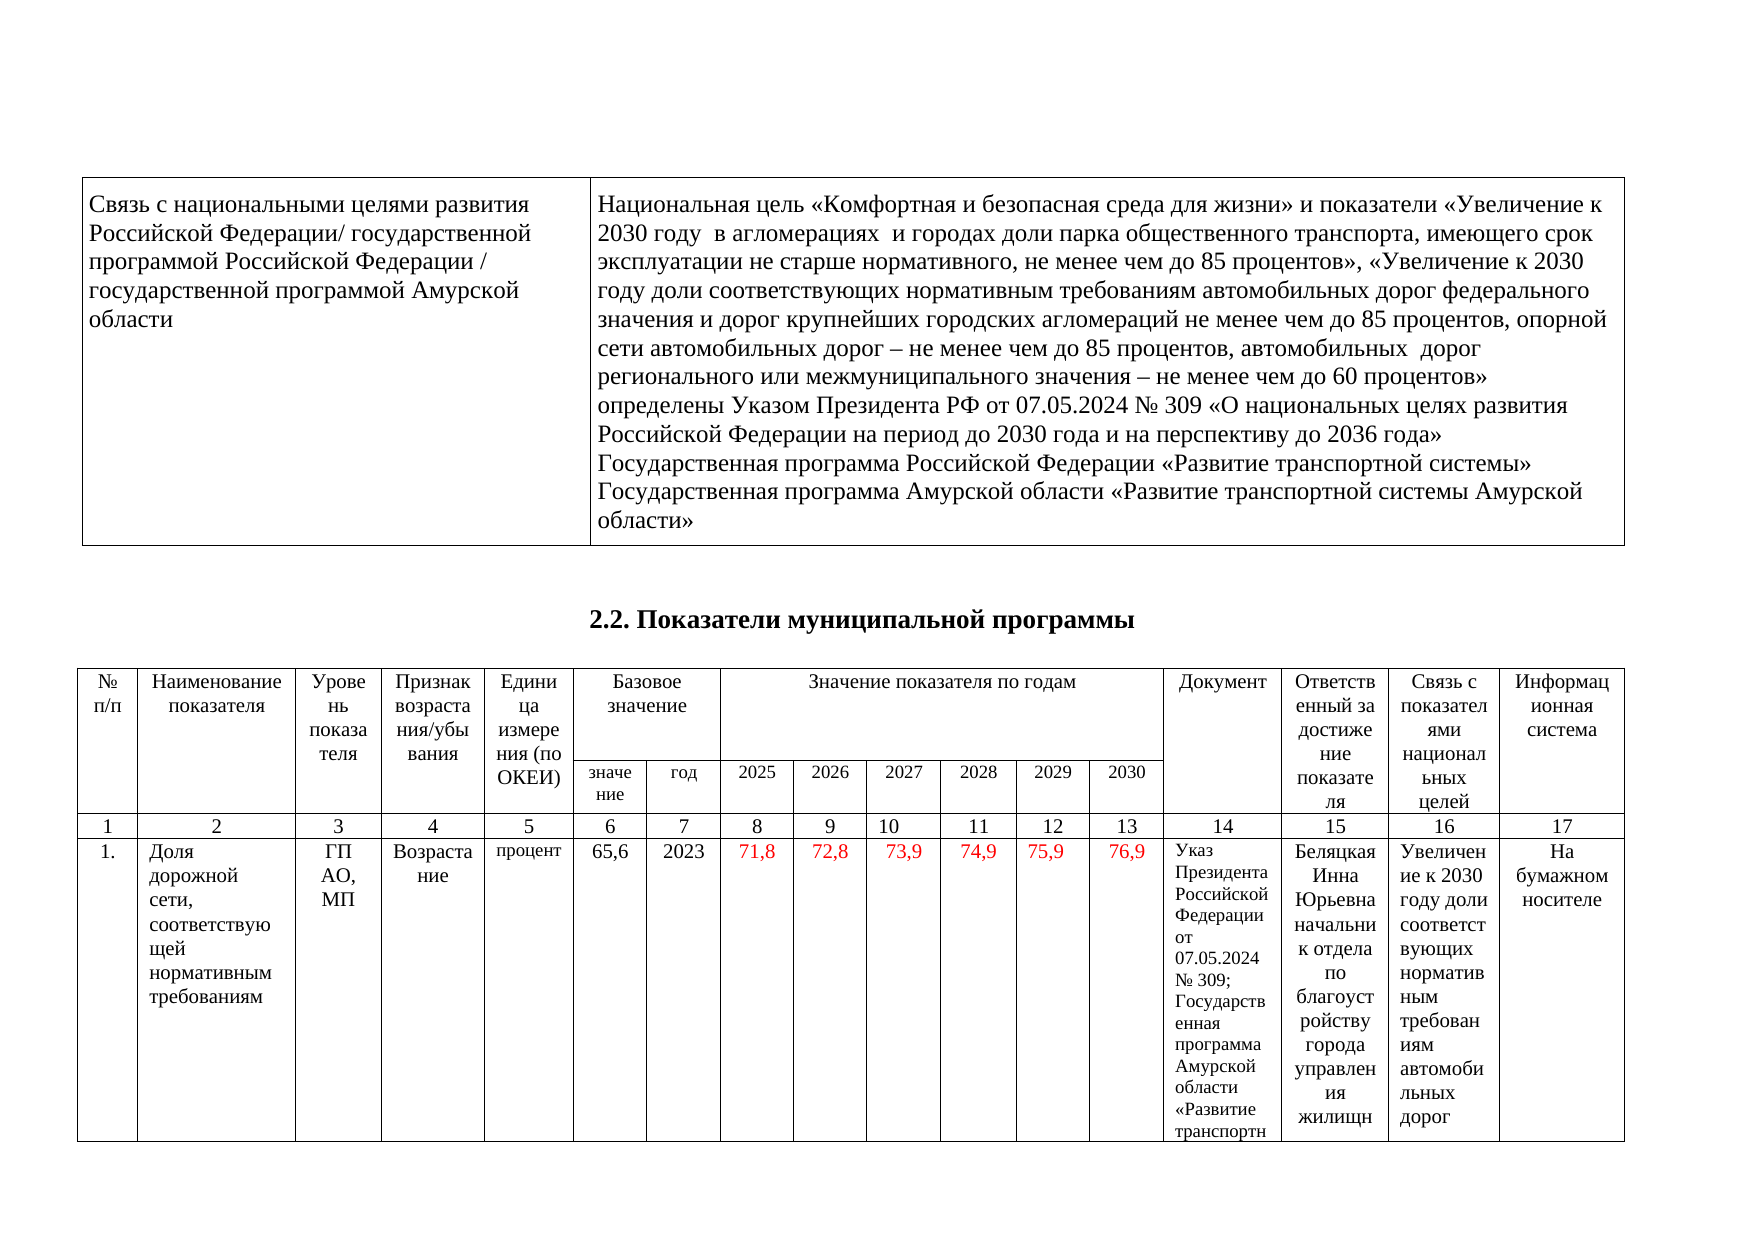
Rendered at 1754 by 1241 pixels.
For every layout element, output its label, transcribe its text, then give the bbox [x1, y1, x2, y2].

table_cell 9 [794, 814, 866, 838]
table_cell 10 [867, 814, 940, 838]
table_cell Связь с национальными целями развития Российской Федерации/ государственной программой Российской Федерации / государственной программой Амурской области [83, 178, 590, 544]
table_cell 2 [138, 814, 295, 838]
table_cell 8 [721, 814, 793, 838]
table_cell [1164, 839, 1281, 1141]
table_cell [1389, 839, 1499, 1141]
table_cell год [647, 761, 720, 813]
table_cell 2029 [1017, 761, 1089, 813]
table_header Единица измерения (по ОКЕИ) [485, 669, 573, 813]
table_header Ответственный за достижение показателя [1282, 669, 1388, 813]
table_cell 17 [1500, 814, 1624, 838]
table_cell 76,9 [1090, 839, 1163, 1141]
table_header № п/п [78, 669, 137, 813]
table_cell 1 [78, 814, 137, 838]
table_header Признак возрастания/убывания [382, 669, 484, 813]
table_cell Возрастание [382, 839, 484, 1141]
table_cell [1282, 839, 1388, 1141]
table_cell 71,8 [721, 839, 793, 1141]
table_cell Национальная цель «Комфортная и безопасная среда для жизни» и показатели «Увеличение к 2030 году в агломерациях и городах доли парка общественного транспорта, имеющего срок эксплуатации не старше нормативного, не менее чем до 85 процентов», «Увеличение к 2030 году доли соответствующих нормативным требованиям автомобильных дорог федерального значения и дорог крупнейших городских агломераций не менее чем до 85 процентов, опорной сети автомобильных дорог – не менее чем до 85 процентов, автомобильных дорог регионального или межмуниципального значения – не менее чем до 60 процентов» определены Указом Президента РФ от 07.05.2024 № 309 «О национальных целях развития Российской Федерации на период до 2030 года и на перспективу до 2036 года» Государственная программа Российской Федерации «Развитие транспортной системы» Государственная программа Амурской области «Развитие транспортной системы Амурской области» [591, 178, 1624, 544]
table_header Связь с показателями национальных целей [1389, 669, 1499, 813]
table_cell 12 [1017, 814, 1089, 838]
table_cell 73,9 [867, 839, 940, 1141]
table_cell 2027 [867, 761, 940, 813]
table_cell ГП АО, МП [296, 839, 381, 1141]
text 2.2. Показатели муниципальной программы [89, 603, 1636, 634]
table_cell 72,8 [794, 839, 866, 1141]
table_cell 3 [296, 814, 381, 838]
table_header Документ [1164, 669, 1281, 813]
table_cell 4 [382, 814, 484, 838]
table_cell процент [485, 839, 573, 1141]
table_cell 75,9 [1017, 839, 1089, 1141]
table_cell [1500, 839, 1624, 1141]
table_cell 6 [574, 814, 646, 838]
table_header Значение показателя по годам [721, 669, 1163, 760]
table_cell 65,6 [574, 839, 646, 1141]
table_cell 74,9 [941, 839, 1016, 1141]
table_cell 1. [78, 839, 137, 1141]
table_cell 2026 [794, 761, 866, 813]
table_cell 2030 [1090, 761, 1163, 813]
table_cell 14 [1164, 814, 1281, 838]
table_header Информационная система [1500, 669, 1624, 813]
table_cell 2025 [721, 761, 793, 813]
table_cell 11 [941, 814, 1016, 838]
table_cell 13 [1090, 814, 1163, 838]
table_header Базовое значение [574, 669, 720, 760]
table_cell 2028 [941, 761, 1016, 813]
table_header Наименование показателя [138, 669, 295, 813]
table_header Уровень показателя [296, 669, 381, 813]
table_cell 16 [1389, 814, 1499, 838]
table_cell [138, 839, 295, 1141]
table_cell 15 [1282, 814, 1388, 838]
table_cell 5 [485, 814, 573, 838]
table_cell 7 [647, 814, 720, 838]
table_cell значение [574, 761, 646, 813]
table_cell 2023 [647, 839, 720, 1141]
